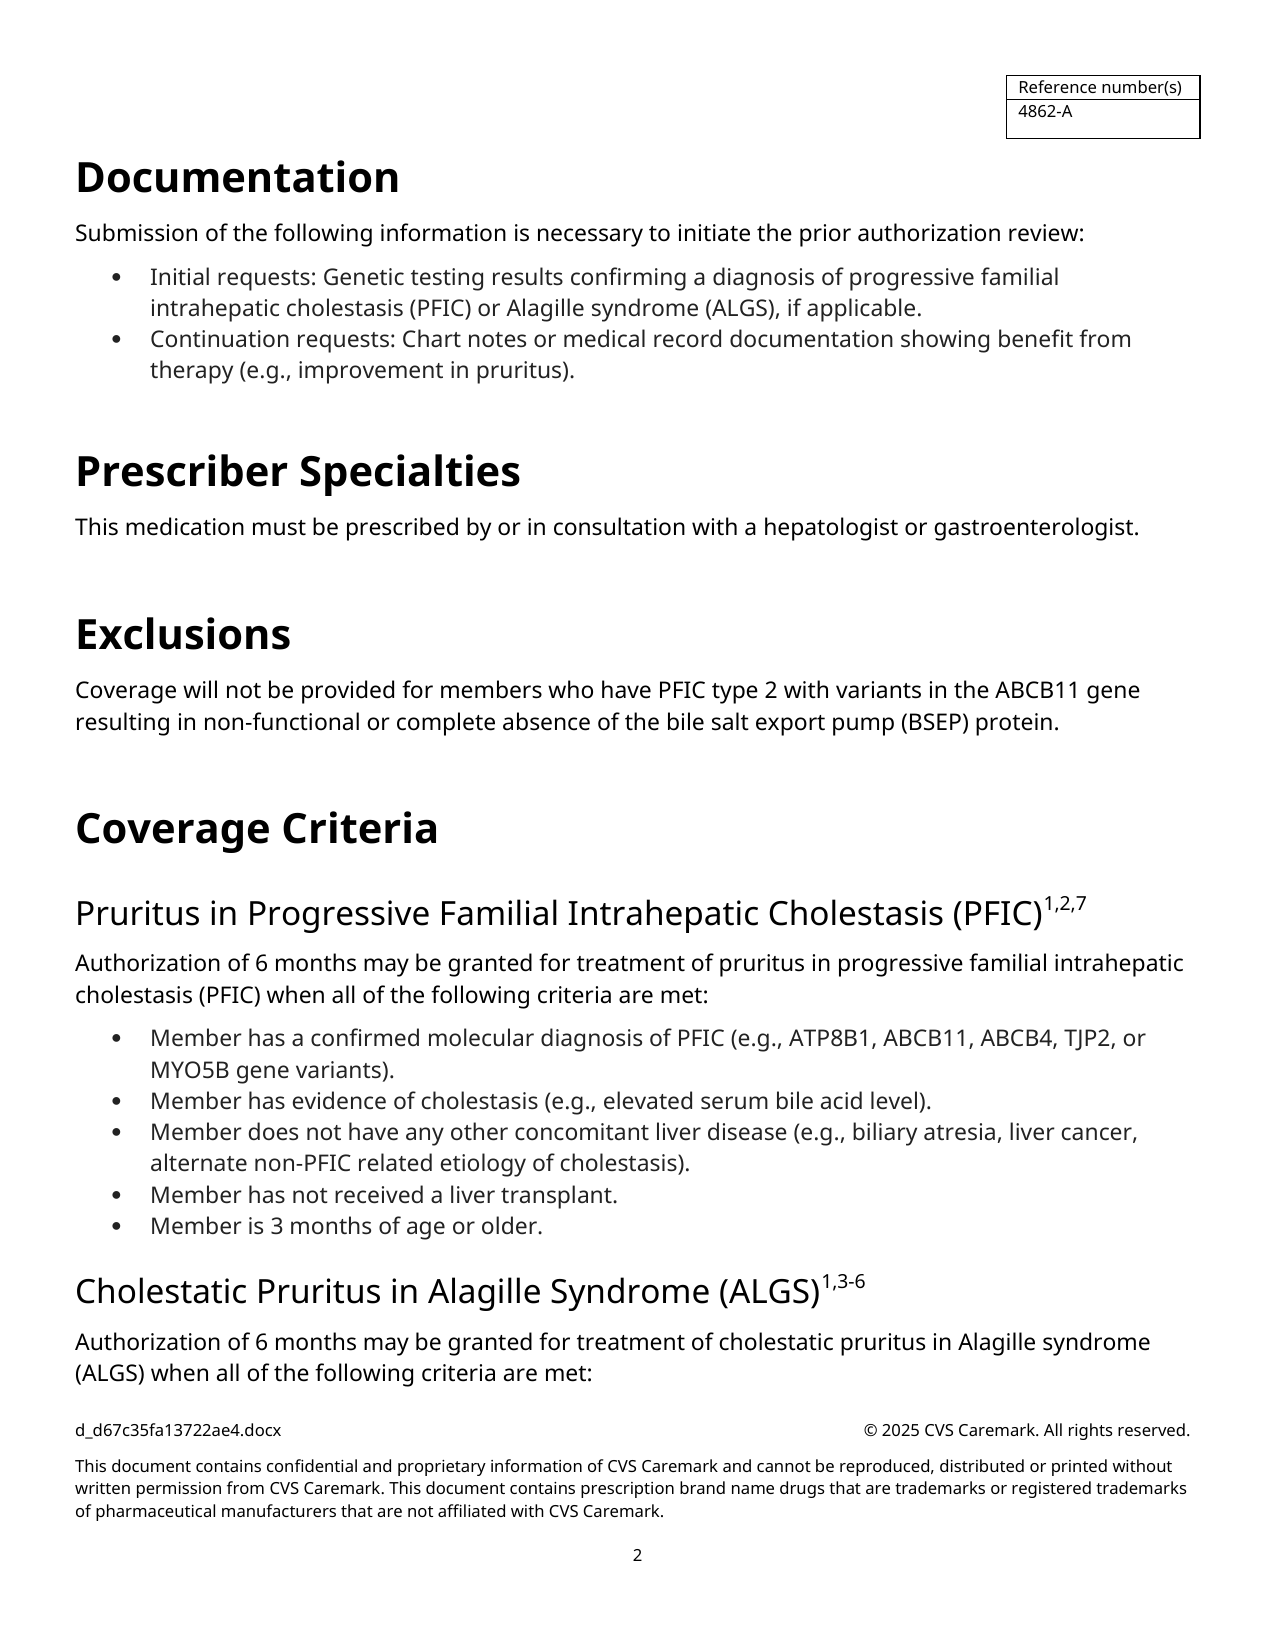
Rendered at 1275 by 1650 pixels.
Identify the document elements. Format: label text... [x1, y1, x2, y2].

text Authorization of 6 months may be granted for treatment of cholestatic pruritus in Alagille syndrome (ALGS) when all of the following criteria are met: [75, 1326, 1200, 1388]
text This medication must be prescribed by or in consultation with a hepatologist or gastroenterologist. [75, 511, 1200, 542]
list Member is 3 months of age or older. [112, 1210, 1161, 1241]
subtitle Prescriber Specialties [75, 442, 1200, 499]
list Member has a confirmed molecular diagnosis of PFIC (e.g., ATP8B1, ABCB11, ABCB4, TJP2, or MYO5B gene variants). [112, 1022, 1161, 1085]
list Continuation requests: Chart notes or medical record documentation showing benefit from therapy (e.g., improvement in pruritus). [112, 323, 1161, 386]
text Authorization of 6 months may be granted for treatment of pruritus in progressive familial intrahepatic cholestasis (PFIC) when all of the following criteria are met: [75, 947, 1200, 1010]
list Member does not have any other concomitant liver disease (e.g., biliary atresia, liver cancer, alternate non-PFIC related etiology of cholestasis). [112, 1116, 1161, 1178]
list Member has not received a liver transplant. [112, 1178, 1161, 1210]
list Member has evidence of cholestasis (e.g., elevated serum bile acid level). [112, 1085, 1161, 1116]
text Coverage will not be provided for members who have PFIC type 2 with variants in the ABCB11 gene resulting in non-functional or complete absence of the bile salt export pump (BSEP) protein. [75, 674, 1200, 737]
subtitle Exclusions [75, 605, 1200, 662]
subtitle Pruritus in Progressive Familial Intrahepatic Cholestasis (PFIC)1,2,7 [75, 889, 1200, 935]
subtitle Documentation [75, 148, 1200, 204]
text Submission of the following information is necessary to initiate the prior authorization review: [75, 217, 1200, 248]
subtitle Coverage Criteria [75, 799, 1200, 856]
subtitle Cholestatic Pruritus in Alagille Syndrome (ALGS)1,3-6 [75, 1268, 1200, 1313]
list Initial requests: Genetic testing results confirming a diagnosis of progressive familial intrahepatic cholestasis (PFIC) or Alagille syndrome (ALGS), if applicable. [112, 261, 1161, 323]
